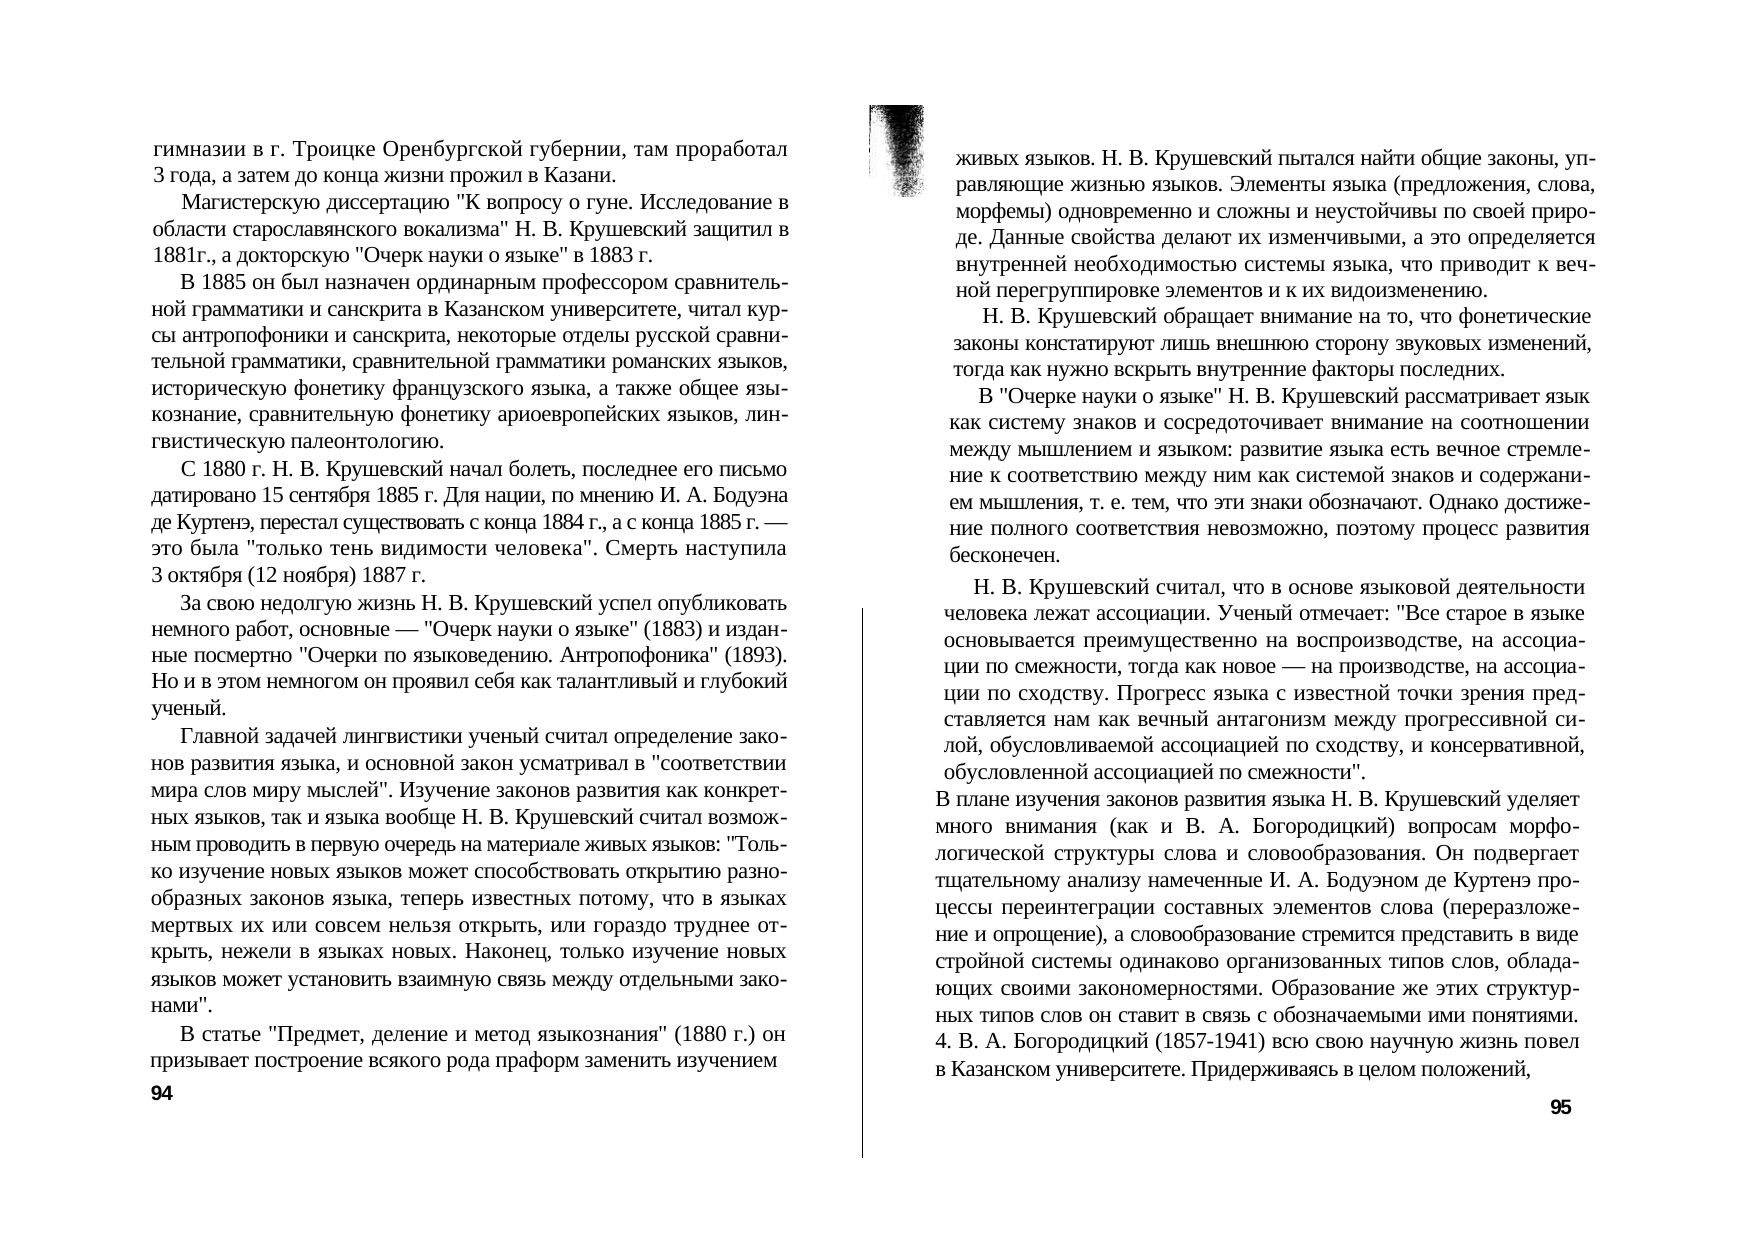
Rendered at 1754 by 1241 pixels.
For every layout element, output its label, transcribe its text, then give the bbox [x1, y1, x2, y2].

text живых языков. Н. В. Крушевский пытался найти общие законы, управляющие жизнью языков. Элементы языка (предложения, слова, морфемы) одновременно и сложны и неустойчивы по своей природе. Данные свойства делают их изменчивыми, а это определяется внутренней необходимостью системы языка, что приводит к вечной перегруппировке элементов и к их видоизменению. [956, 144, 1596, 303]
text Магистерскую диссертацию "К вопросу о гуне. Исследование в области старославянского вокализма" Н. В. Крушевский защитил в 1881г., а докторскую "Очерк науки о языке" в 1883 г. [152, 188, 790, 268]
text 95 [1550, 1095, 1596, 1119]
text В статье "Предмет, деление и метод языкознания" (1880 г.) он призывает построение всякого рода праформ заменить изучением [150, 1019, 786, 1073]
text Н. В. Крушевский считал, что в основе языковой деятельности человека лежат ассоциации. Ученый отмечает: "Все старое в языке основывается преимущественно на воспроизводстве, на ассоциации по смежности, тогда как новое — на производстве, на ассоциации по сходству. Прогресс языка с известной точки зрения представляется нам как вечный антагонизм между прогрессивной силой, обусловливаемой ассоциацией по сходству, и консервативной, обусловленной ассоциацией по смежности". [944, 573, 1585, 784]
text В 1885 он был назначен ординарным профессором сравнительной грамматики и санскрита в Казанском университете, читал курсы антропофоники и санскрита, некоторые отделы русской сравнительной грамматики, сравнительной грамматики романских языков, историческую фонетику французского языка, а также общее языкознание, сравнительную фонетику ариоевропейских языков, лингвистическую палеонтологию. [151, 268, 788, 454]
text 94 [151, 1081, 790, 1105]
text В "Очерке науки о языке" Н. В. Крушевский рассматривает язык как систему знаков и сосредоточивает внимание на соотношении между мышлением и языком: развитие языка есть вечное стремление к соответствию между ним как системой знаков и содержанием мышления, т. е. тем, что эти знаки обозначают. Однако достижение полного соответствия невозможно, поэтому процесс развития бесконечен. [949, 382, 1590, 567]
text Н. В. Крушевский обращает внимание на то, что фонетические законы констатируют лишь внешнюю сторону звуковых изменений, тогда как нужно вскрыть внутренние факторы последних. [953, 303, 1592, 382]
text За свою недолгую жизнь Н. В. Крушевский успел опубликовать немного работ, основные — "Очерк науки о языке" (1883) и изданные посмертно "Очерки по языковедению. Антропофоника" (1893). Но и в этом немногом он проявил себя как талантливый и глубокий ученый. [151, 590, 788, 720]
text гимназии в г. Троицке Оренбургской губернии, там проработал 3 года, а затем до конца жизни прожил в Казани. [153, 135, 789, 188]
text Главной задачей лингвистики ученый считал определение законов развития языка, и основной закон усматривал в "соответствии мира слов миру мыслей". Изучение законов развития как конкретных языков, так и языка вообще Н. В. Крушевский считал возможным проводить в первую очередь на материале живых языков: "Только изучение новых языков может способствовать открытию разнообразных законов языка, теперь известных потому, что в языках мертвых их или совсем нельзя открыть, или гораздо труднее открыть, нежели в языках новых. Наконец, только изучение новых языков может установить взаимную связь между отдельными законами". [151, 722, 787, 1018]
text С 1880 г. Н. В. Крушевский начал болеть, последнее его письмо датировано 15 сентября 1885 г. Для нации, по мнению И. А. Бодуэна де Куртенэ, перестал существовать с конца 1884 г., а с конца 1885 г. — это была "только тень видимости человека". Смерть наступила 3 октября (12 ноября) 1887 г. [151, 455, 788, 587]
text В плане изучения законов развития языка Н. В. Крушевский уделяет много внимания (как и В. А. Богородицкий) вопросам морфологической структуры слова и словообразования. Он подвергает тщательному анализу намеченные И. А. Бодуэном де Куртенэ процессы переинтеграции составных элементов слова (переразложение и опрощение), а словообразование стремится представить в виде стройной системы одинаково организованных типов слов, обладающих своими закономерностями. Образование же этих структурных типов слов он ставит в связь с обозначаемыми ими понятиями. 4. В. А. Богородицкий (1857-1941) всю свою научную жизнь повел в Казанском университете. Придерживаясь в целом положений, [935, 784, 1579, 1081]
picture [869, 105, 924, 197]
